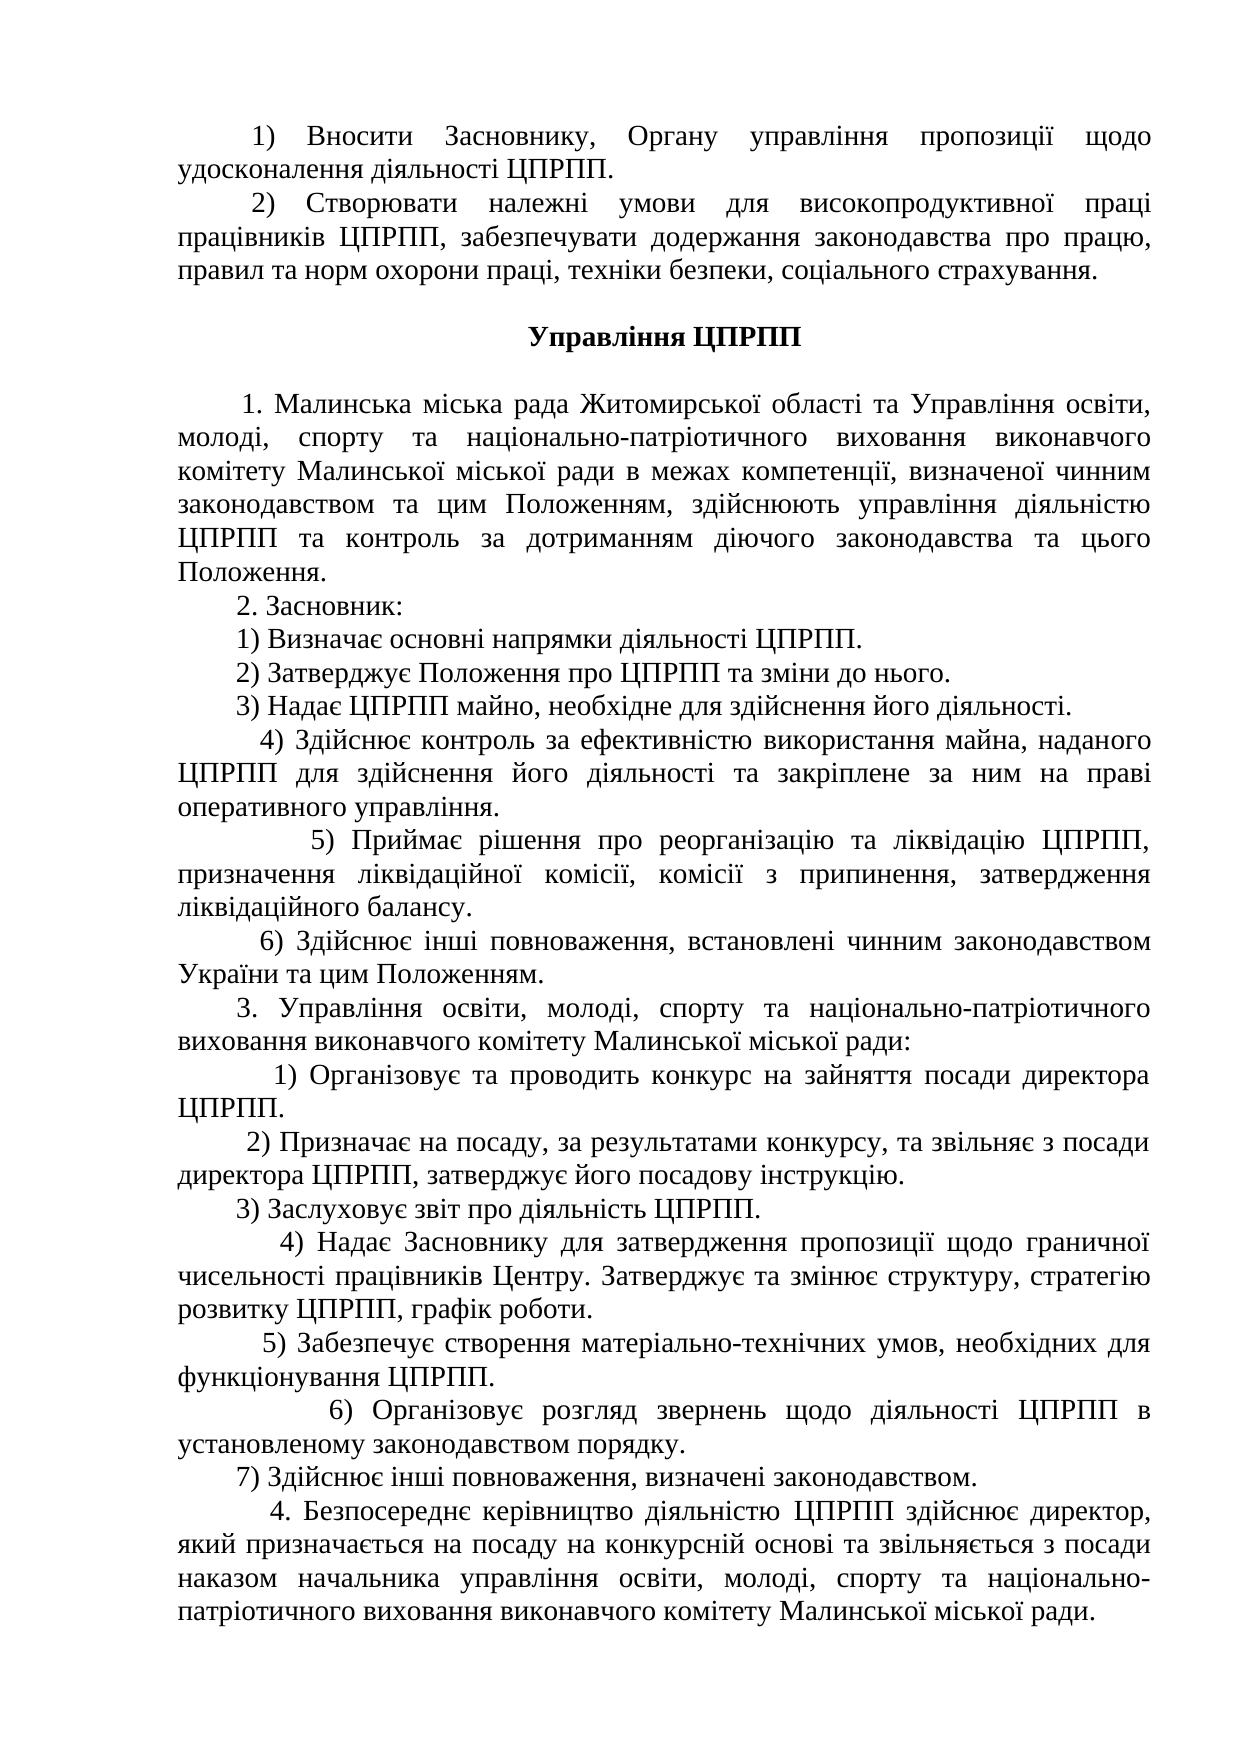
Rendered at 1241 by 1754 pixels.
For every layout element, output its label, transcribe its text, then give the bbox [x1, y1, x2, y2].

list 5) Приймає рішення про реорганізацію та ліквідацію ЦПРПП, призначення ліквідаційної комісії, комісії з припинення, затвердження ліквідаційного балансу. [177, 822, 1152, 923]
text 4) Здійснює контроль за ефективністю використання майна, наданого ЦПРПП для здійснення його діяльності та закріплене за ним на праві оперативного управління. [177, 722, 1152, 822]
text 2) Затверджує Положення про ЦПРПП та зміни до нього. [177, 655, 1152, 688]
text 2. Засновник: [236, 588, 1152, 621]
text 3. Управління освіти, молоді, спорту та національно-патріотичного виховання виконавчого комітету Малинської міської ради: [177, 990, 1152, 1057]
text 1) Вносити Засновнику, Органу управління пропозиції щодо удосконалення діяльності ЦПРПП. [177, 118, 1152, 185]
text 6) Організовує розгляд звернень щодо діяльності ЦПРПП в установленому законодавством порядку. [177, 1393, 1152, 1460]
text 6) Здійснює інші повноваження, встановлені чинним законодавством України та цим Положенням. [177, 923, 1152, 990]
text 1. Малинська міська рада Житомирської області та Управління освіти, молоді, спорту та національно-патріотичного виховання виконавчого комітету Малинської міської ради в межах компетенції, визначеної чинним законодавством та цим Положенням, здійснюють управління діяльністю ЦПРПП та контроль за дотриманням діючого законодавства та цього Положення. [177, 386, 1152, 588]
text 7) Здійснює інші повноваження, визначені законодавством. [177, 1460, 1152, 1493]
text Управління ЦПРПП [177, 319, 1152, 353]
text 2) Призначає на посаду, за результатами конкурсу, та звільняє з посади директора ЦПРПП, затверджує його посадову інструкцію. [177, 1124, 1152, 1191]
list 3) Надає ЦПРПП майно, необхідне для здійснення його діяльності. [177, 688, 1152, 722]
text 1) Організовує та проводить конкурс на зайняття посади директора ЦПРПП. [177, 1057, 1152, 1124]
text 4. Безпосереднє керівництво діяльністю ЦПРПП здійснює директор, який призначається на посаду на конкурсній основі та звільняється з посади наказом начальника управління освіти, молоді, спорту та національно-патріотичного виховання виконавчого комітету Малинської міської ради. [177, 1493, 1152, 1627]
text 4) Надає Засновнику для затвердження пропозиції щодо граничної чисельності працівників Центру. Затверджує та змінює структуру, стратегію розвитку ЦПРПП, графік роботи. [177, 1225, 1152, 1326]
text 5) Забезпечує створення матеріально-технічних умов, необхідних для функціонування ЦПРПП. [177, 1326, 1152, 1393]
text 3) Заслуховує звіт про діяльність ЦПРПП. [177, 1191, 1152, 1225]
text 1) Визначає основні напрямки діяльності ЦПРПП. [177, 621, 1152, 655]
text 2) Створювати належні умови для високопродуктивної праці працівників ЦПРПП, забезпечувати додержання законодавства про працю, правил та норм охорони праці, техніки безпеки, соціального страхування. [177, 185, 1152, 286]
